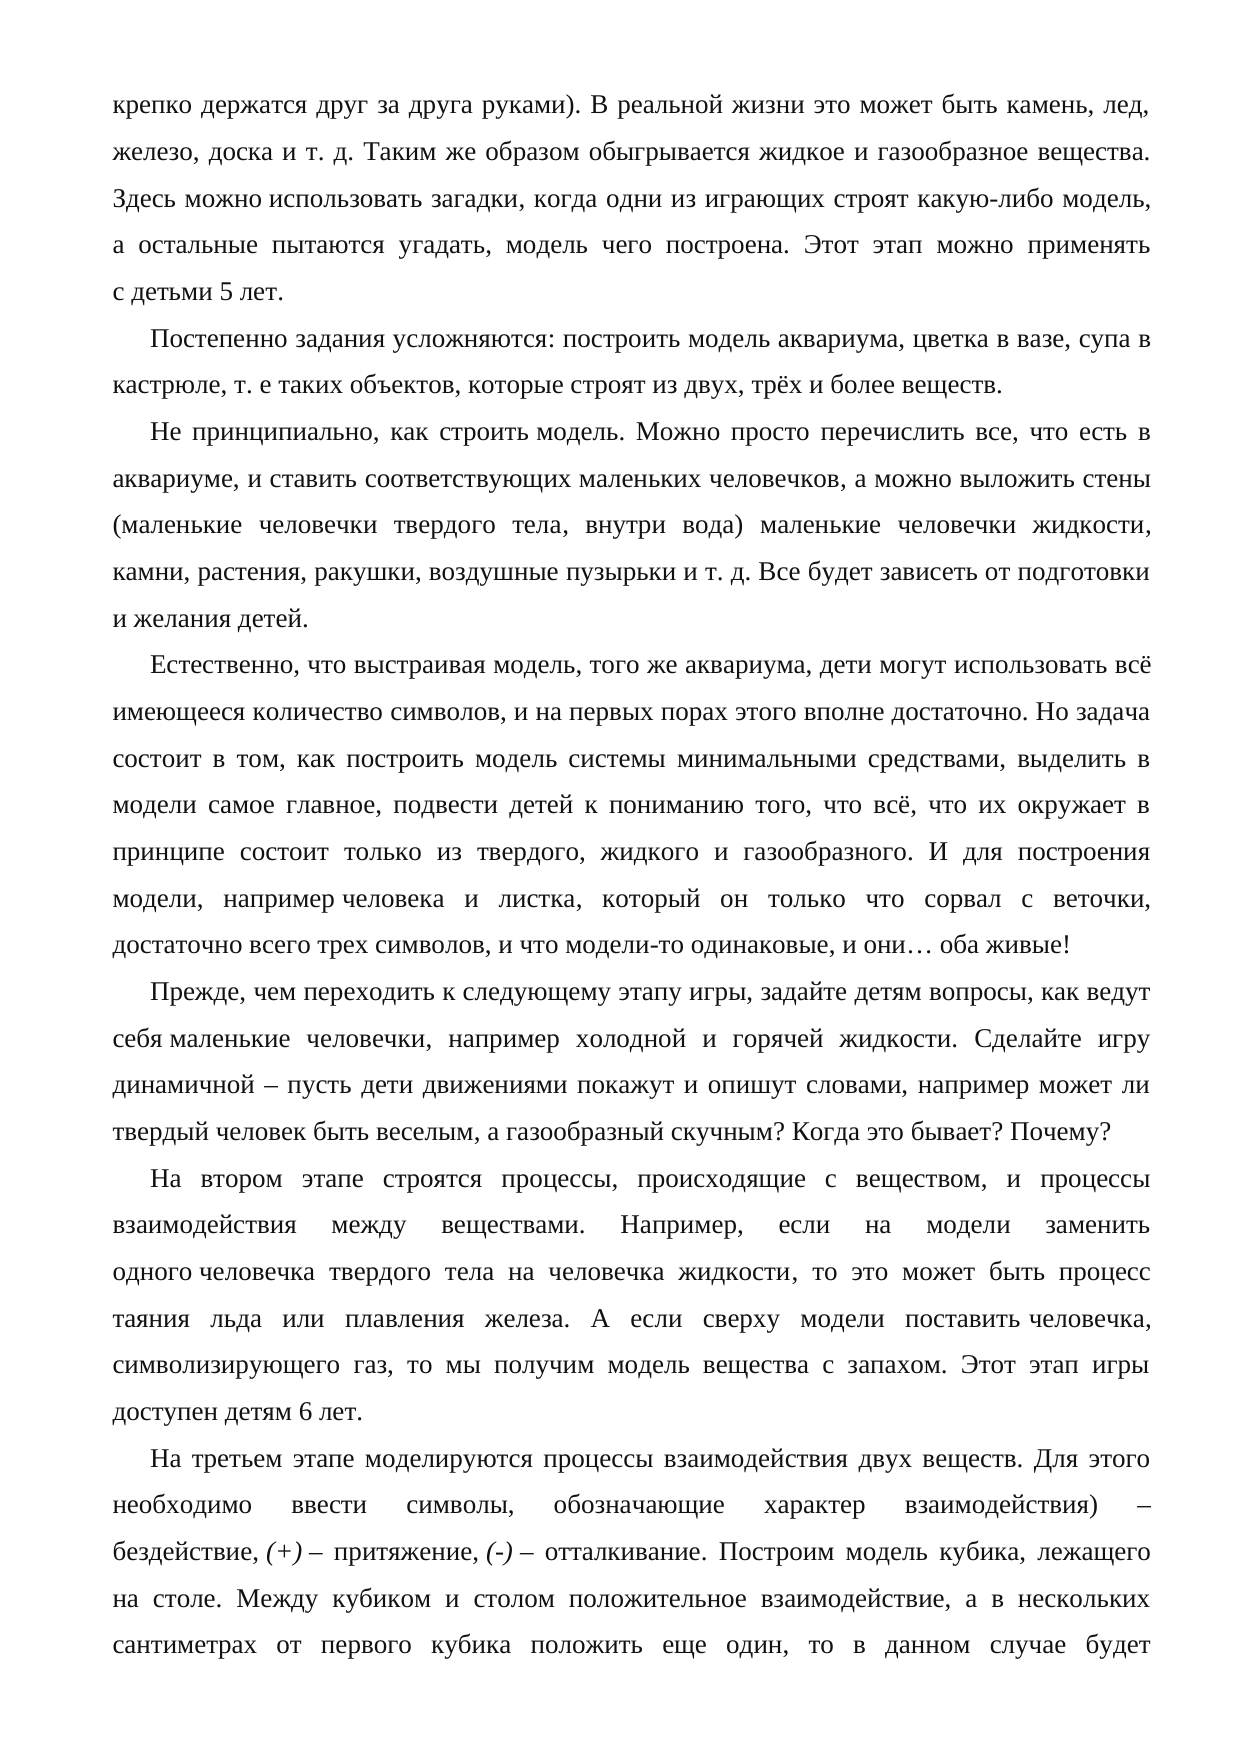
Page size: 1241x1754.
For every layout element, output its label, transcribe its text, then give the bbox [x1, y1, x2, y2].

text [112, 1442, 1152, 1660]
text Не принципиально, как строить модель. Можно просто перечислить все, что есть в аквариуме, и ставить соответствующих маленьких человечков, а можно выложить стены (маленькие человечки твердого тела, внутри вода) маленькие человечки жидкости, камни, растения, ракушки, воздушные пузырьки и т. д. Все будет зависеть от подготовки и желания детей. [112, 415, 1152, 633]
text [112, 89, 1152, 306]
text Прежде, чем переходить к следующему этапу игры, задайте детям вопросы, как ведут себя маленькие человечки, например холодной и горячей жидкости. Сделайте игру динамичной – пусть дети движениями покажут и опишут словами, например может ли твердый человек быть веселым, а газообразный скучным? Когда это бывает? Почему? [112, 975, 1152, 1146]
text На втором этапе строятся процессы, происходящие с веществом, и процессы взаимодействия между веществами. Например, если на модели заменить одного человечка твердого тела на человечка жидкости, то это может быть процесс таяния льда или плавления железа. А если сверху модели поставить человечка, символизирующего газ, то мы получим модель вещества с запахом. Этот этап игры доступен детям 6 лет. [112, 1162, 1152, 1426]
text Постепенно задания усложняются: построить модель аквариума, цветка в вазе, супа в кастрюле, т. е таких объектов, которые строят из двух, трёх и более веществ. [112, 322, 1152, 400]
text Естественно, что выстраивая модель, того же аквариума, дети могут использовать всё имеющееся количество символов, и на первых порах этого вполне достаточно. Но задача состоит в том, как построить модель системы минимальными средствами, выделить в модели самое главное, подвести детей к пониманию того, что всё, что их окружает в принципе состоит только из твердого, жидкого и газообразного. И для построения модели, например человека и листка, который он только что сорвал с веточки, достаточно всего трех символов, и что модели-то одинаковые, и они… оба живые! [112, 649, 1152, 960]
